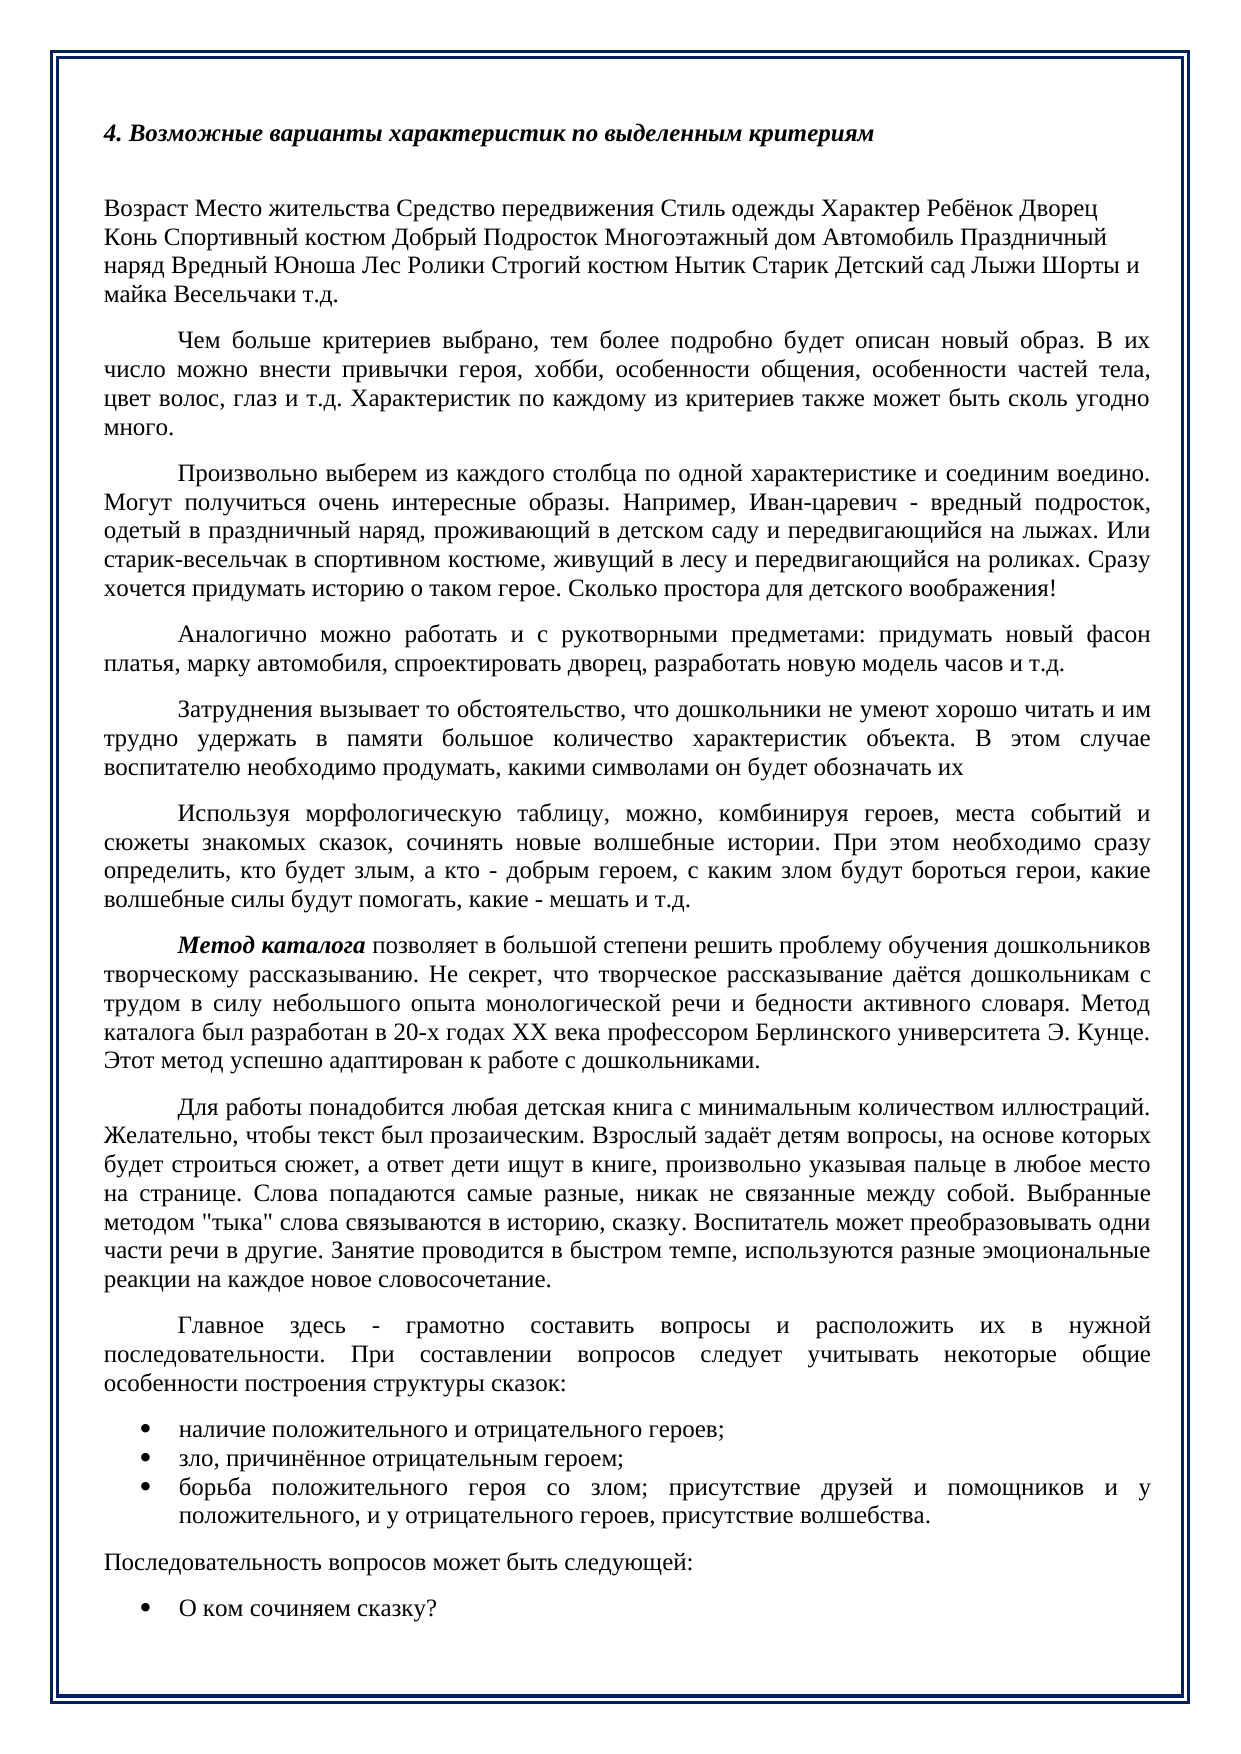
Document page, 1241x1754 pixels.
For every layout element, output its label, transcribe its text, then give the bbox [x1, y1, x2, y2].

text Для работы понадобится любая детская книга с минимальным количеством иллюстраций. Желательно, чтобы текст был прозаическим. Взрослый задаёт детям вопросы, на основе которых будет строиться сюжет, а ответ дети ищут в книге, произвольно указывая пальце в любое место на странице. Слова попадаются самые разные, никак не связанные между собой. Выбранные методом "тыка" слова связываются в историю, сказку. Воспитатель может преобразовывать одни части речи в другие. Занятие проводится в быстром темпе, используются разные эмоциональные реакции на каждое новое словосочетание. [103, 1092, 1152, 1293]
text Используя морфологическую таблицу, можно, комбинируя героев, места событий и сюжеты знакомых сказок, сочинять новые волшебные истории. При этом необходимо сразу определить, кто будет злым, а кто - добрым героем, с каким злом будут бороться герои, какие волшебные силы будут помогать, какие - мешать и т.д. [103, 798, 1152, 913]
text 4. Возможные варианты характеристик по выделенным критериям [103, 118, 1152, 147]
text Возраст Место жительства Средство передвижения Стиль одежды Характер Ребёнок Дворец Конь Спортивный костюм Добрый Подросток Многоэтажный дом Автомобиль Праздничный наряд Вредный Юноша Лес Ролики Строгий костюм Нытик Старик Детский сад Лыжи Шорты и майка Весельчаки т.д. [103, 193, 1152, 308]
list зло, причинённое отрицательным героем; [141, 1443, 1152, 1472]
text Главное здесь - грамотно составить вопросы и расположить их в нужной последовательности. При составлении вопросов следует учитывать некоторые общие особенности построения структуры сказок: [103, 1311, 1152, 1397]
list наличие положительного и отрицательного героев; [141, 1414, 1152, 1443]
text Затруднения вызывает то обстоятельство, что дошкольники не умеют хорошо читать и им трудно удержать в памяти большое количество характеристик объекта. В этом случае воспитателю необходимо продумать, какими символами он будет обозначать их [103, 694, 1152, 781]
text Аналогично можно работать и с рукотворными предметами: придумать новый фасон платья, марку автомобиля, спроектировать дворец, разработать новую модель часов и т.д. [103, 619, 1152, 677]
text Метод каталога позволяет в большой степени решить проблему обучения дошкольников творческому рассказыванию. Не секрет, что творческое рассказывание даётся дошкольникам с трудом в силу небольшого опыта монологической речи и бедности активного словаря. Метод каталога был разработан в 20-х годах XX века профессором Берлинского университета Э. Кунце. Этот метод успешно адаптирован к работе с дошкольниками. [103, 931, 1152, 1074]
list О ком сочиняем сказку? [141, 1593, 1152, 1622]
text Последовательность вопросов может быть следующей: [103, 1547, 1152, 1576]
text Чем больше критериев выбрано, тем более подробно будет описан новый образ. В их число можно внести привычки героя, хобби, особенности общения, особенности частей тела, цвет волос, глаз и т.д. Характеристик по каждому из критериев также может быть сколь угодно много. [103, 326, 1152, 441]
list борьба положительного героя со злом; присутствие друзей и помощников и у положительного, и у отрицательного героев, присутствие волшебства. [141, 1472, 1152, 1529]
text Произвольно выберем из каждого столбца по одной характеристике и соединим воедино. Могут получиться очень интересные образы. Например, Иван-царевич - вредный подросток, одетый в праздничный наряд, проживающий в детском саду и передвигающийся на лыжах. Или старик-весельчак в спортивном костюме, живущий в лесу и передвигающийся на роликах. Сразу хочется придумать историю о таком герое. Сколько простора для детского воображения! [103, 458, 1152, 602]
